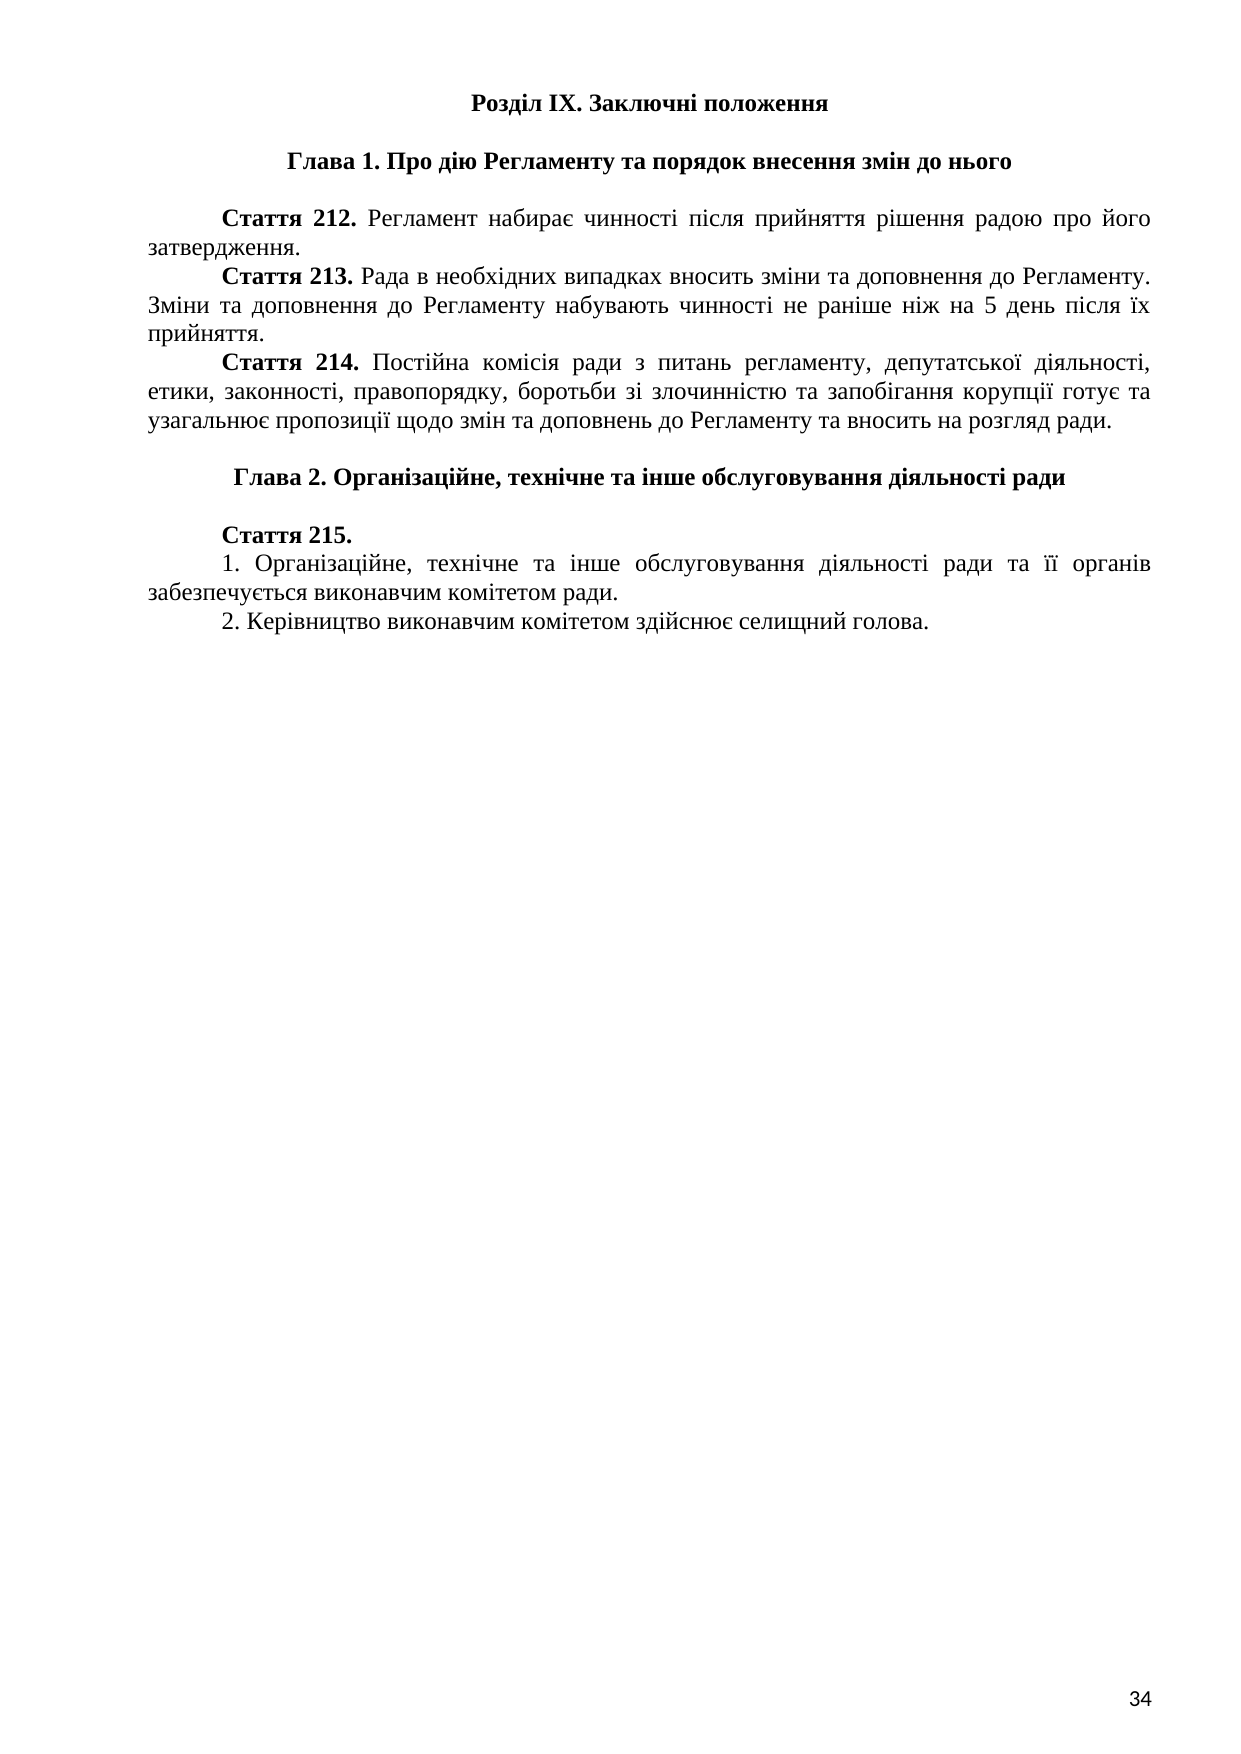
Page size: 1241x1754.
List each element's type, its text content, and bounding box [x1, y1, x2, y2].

text Стаття 214. Постійна комісія ради з питань регламенту, депутатської діяльності, етики, законності, правопорядку, боротьби зі злочинністю та запобігання корупції готує та узагальнює пропозиції щодо змін та доповнень до Регламенту та вносить на розгляд ради. [148, 347, 1152, 433]
text 1. Організаційне, технічне та інше обслуговування діяльності ради та її органів забезпечується виконавчим комітетом ради. [148, 548, 1152, 606]
text 2. Керівництво виконавчим комітетом здійснює селищний голова. [148, 606, 1152, 635]
text Стаття 213. Рада в необхідних випадках вносить зміни та доповнення до Регламенту. Зміни та доповнення до Регламенту набувають чинності не раніше ніж на 5 день після їх прийняття. [148, 261, 1152, 347]
text Глава 1. Про дію Регламенту та порядок внесення змін до нього [148, 146, 1152, 175]
text Стаття 212. Регламент набирає чинності після прийняття рішення радою про його затвердження. [148, 203, 1152, 261]
text Розділ IX. Заключні положення [148, 88, 1152, 117]
text Глава 2. Організаційне, технічне та інше обслуговування діяльності ради [148, 462, 1152, 491]
text Стаття 215. [148, 520, 1152, 548]
